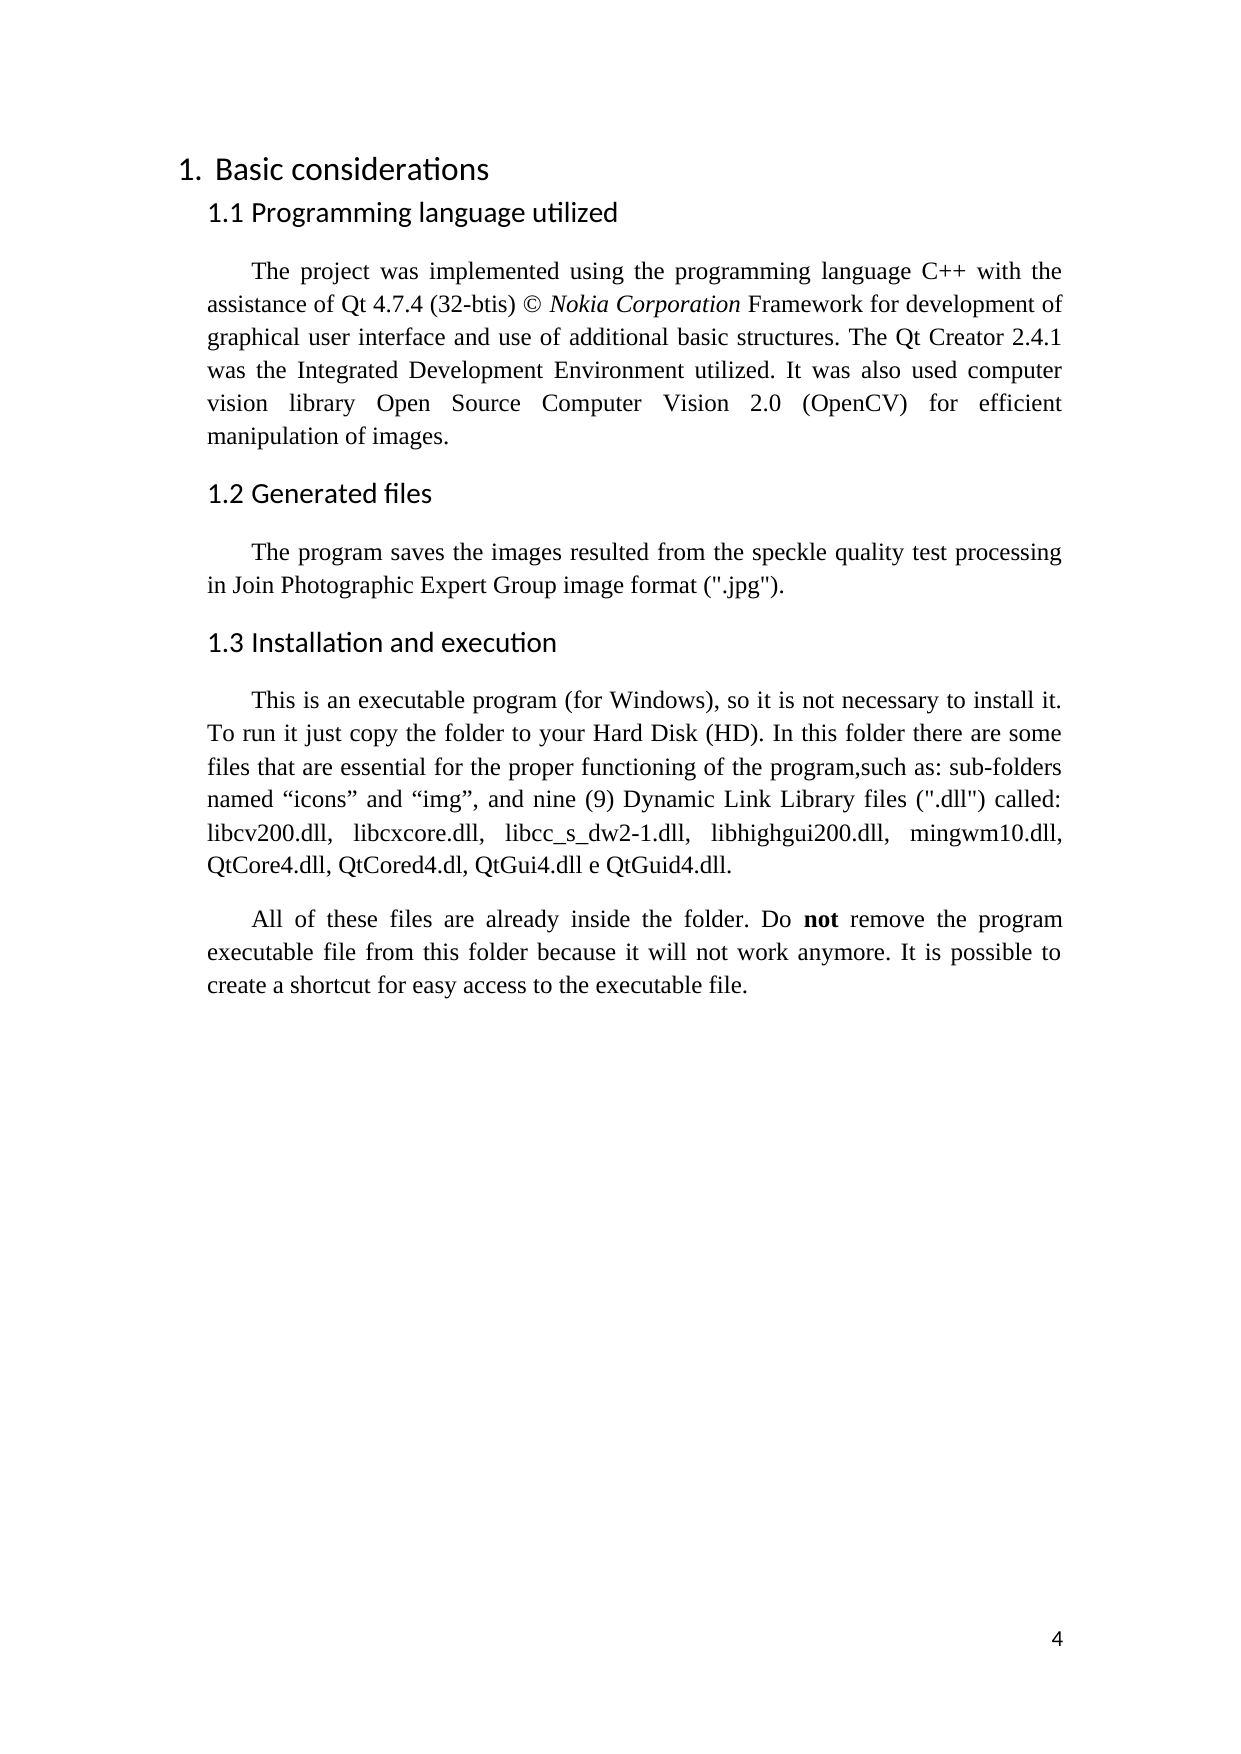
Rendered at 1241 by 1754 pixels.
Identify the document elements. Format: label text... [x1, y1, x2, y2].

list Installation and execution [207, 624, 1063, 659]
text The program saves the images resulted from the speckle quality test processing in Join Photographic Expert Group image format (".jpg"). [207, 537, 1063, 599]
text All of these files are already inside the folder. Do not remove the program executable file from this folder because it will not work anymore. It is possible to create a shortcut for easy access to the executable file. [207, 904, 1063, 999]
text This is an executable program (for Windows), so it is not necessary to install it. To run it just copy the folder to your Hard Disk (HD). In this folder there are some files that are essential for the proper functioning of the program,such as: sub-folders named “icons” and “img”, and nine (9) Dynamic Link Library files (".dll") called: libcv200.dll, libcxcore.dll, libcc_s_dw2-1.dll, libhighgui200.dll, mingwm10.dll, QtCore4.dll, QtCored4.dl, QtGui4.dll e QtGuid4.dll. [207, 686, 1063, 879]
text The project was implemented using the programming language C++ with the assistance of Qt 4.7.4 (32-btis) © Nokia Corporation Framework for development of graphical user interface and use of additional basic structures. The Qt Creator 2.4.1 was the Integrated Development Environment utilized. It was also used computer vision library Open Source Computer Vision 2.0 (OpenCV) for efficient manipulation of images. [207, 256, 1063, 450]
list Generated files [207, 475, 1063, 511]
list Programming language utilized [207, 194, 1063, 230]
list Basic considerations [177, 148, 1063, 188]
